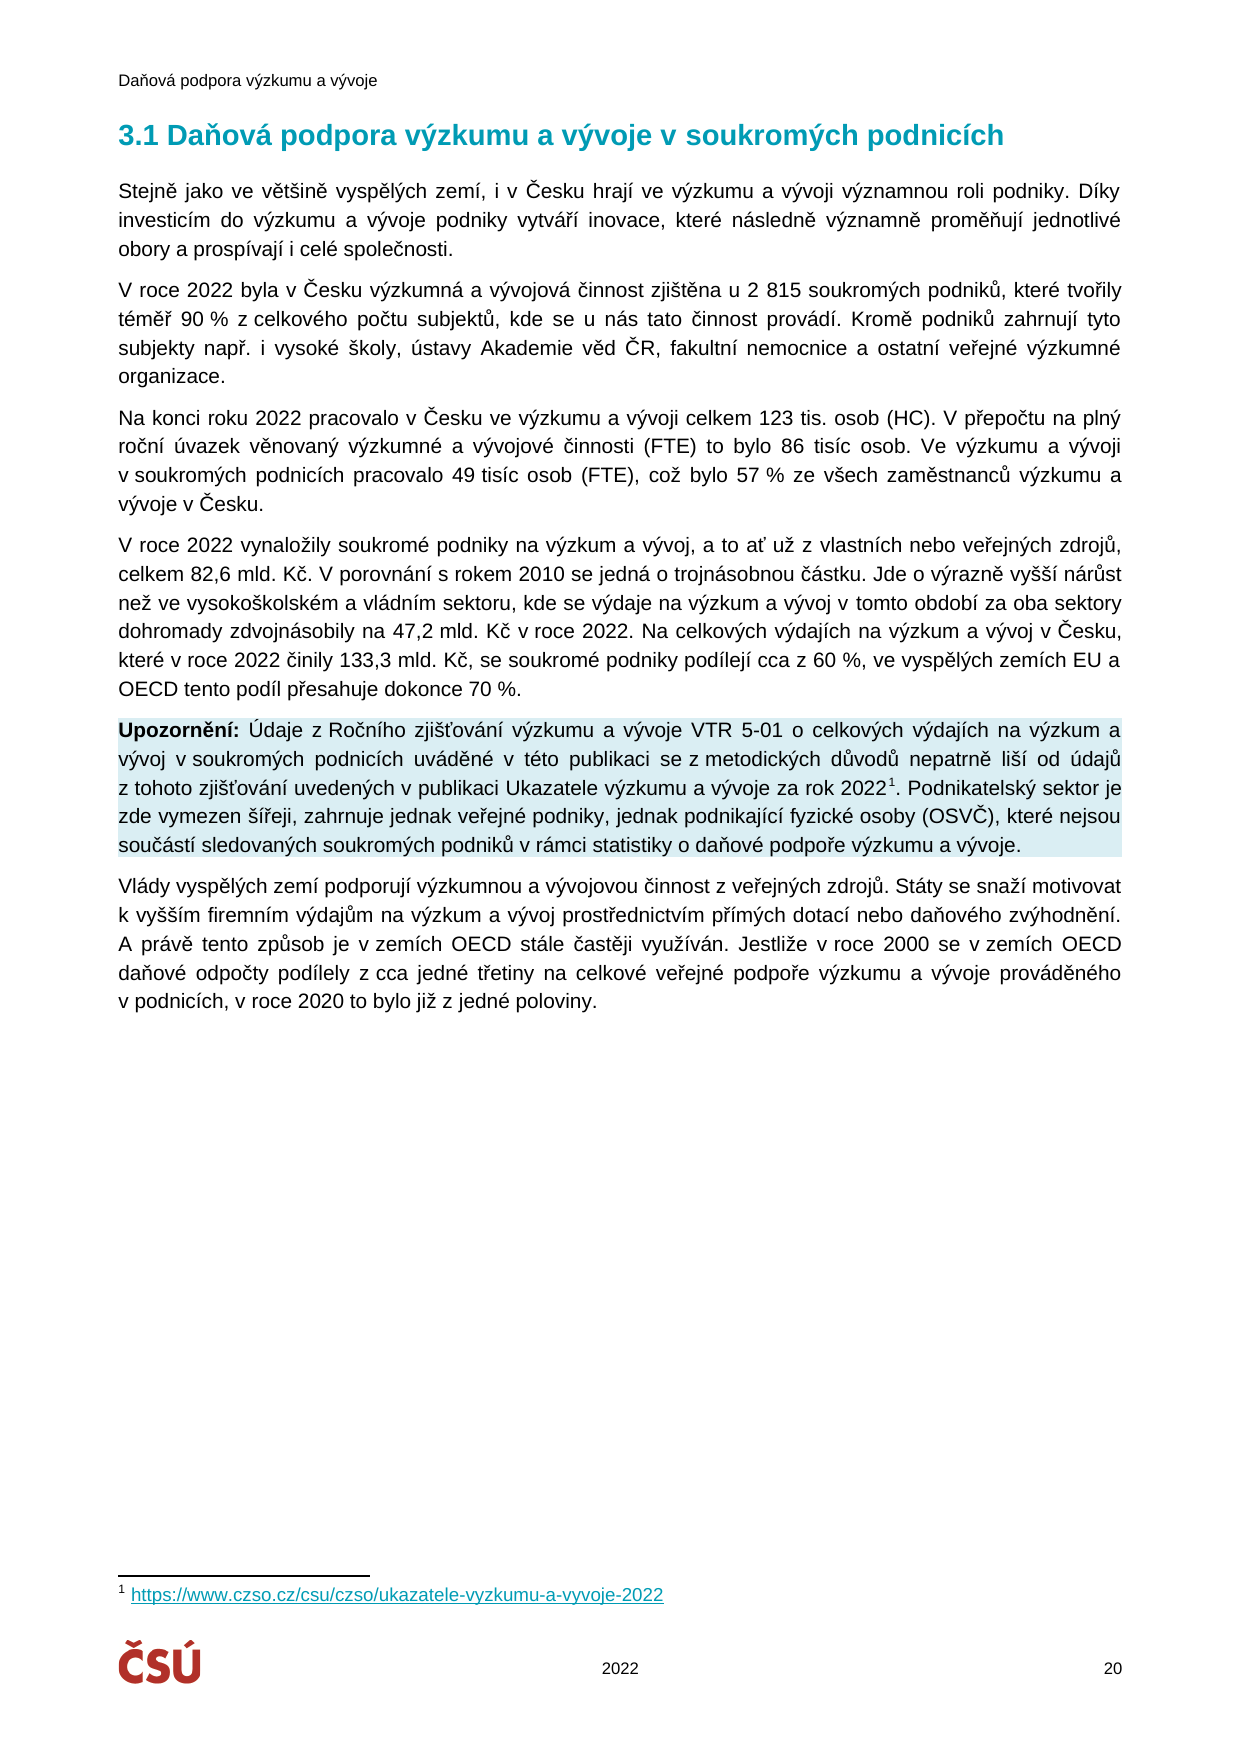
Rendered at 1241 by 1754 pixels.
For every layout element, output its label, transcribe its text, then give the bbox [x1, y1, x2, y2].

subtitle 3.1 Daňová podpora výzkumu a vývoje v soukromých podnicích [118, 118, 1122, 152]
text V roce 2022 byla v Česku výzkumná a vývojová činnost zjištěna u 2 815 soukromých podniků, které tvořily téměř 90 % z celkového počtu subjektů, kde se u nás tato činnost provádí. Kromě podniků zahrnují tyto subjekty např. i vysoké školy, ústavy Akademie věd ČR, fakultní nemocnice a ostatní veřejné výzkumné organizace. [118, 278, 1122, 388]
text Upozornění: Údaje z Ročního zjišťování výzkumu a vývoje VTR 5-01 o celkových výdajích na výzkum a vývoj v soukromých podnicích uváděné v této publikaci se z metodických důvodů nepatrně liší od údajů z tohoto zjišťování uvedených v publikaci Ukazatele výzkumu a vývoje za rok 2022. Podnikatelský sektor je zde vymezen šířeji, zahrnuje jednak veřejné podniky, jednak podnikající fyzické osoby (OSVČ), které nejsou součástí sledovaných soukromých podniků v rámci statistiky o daňové podpoře výzkumu a vývoje. [118, 718, 1122, 857]
picture [118, 1640, 200, 1684]
text V roce 2022 vynaložily soukromé podniky na výzkum a vývoj, a to ať už z vlastních nebo veřejných zdrojů, celkem 82,6 mld. Kč. V porovnání s rokem 2010 se jedná o trojnásobnou částku. Jde o výrazně vyšší nárůst než ve vysokoškolském a vládním sektoru, kde se výdaje na výzkum a vývoj v tomto období za oba sektory dohromady zdvojnásobily na 47,2 mld. Kč v roce 2022. Na celkových výdajích na výzkum a vývoj v Česku, které v roce 2022 činily 133,3 mld. Kč, se soukromé podniky podílejí cca z 60 %, ve vyspělých zemích EU a OECD tento podíl přesahuje dokonce 70 %. [118, 533, 1122, 701]
text Stejně jako ve většině vyspělých zemí, i v Česku hrají ve výzkumu a vývoji významnou roli podniky. Díky investicím do výzkumu a vývoje podniky vytváří inovace, které následně významně proměňují jednotlivé obory a prospívají i celé společnosti. [118, 179, 1122, 261]
text Vlády vyspělých zemí podporují výzkumnou a vývojovou činnost z veřejných zdrojů. Státy se snaží motivovat k vyšším firemním výdajům na výzkum a vývoj prostřednictvím přímých dotací nebo daňového zvýhodnění. A právě tento způsob je v zemích OECD stále častěji využíván. Jestliže v roce 2000 se v zemích OECD daňové odpočty podílely z cca jedné třetiny na celkové veřejné podpoře výzkumu a vývoje prováděného v podnicích, v roce 2020 to bylo již z jedné poloviny. [118, 874, 1122, 1013]
text Na konci roku 2022 pracovalo v Česku ve výzkumu a vývoji celkem 123 tis. osob (HC). V přepočtu na plný roční úvazek věnovaný výzkumné a vývojové činnosti (FTE) to bylo 86 tisíc osob. Ve výzkumu a vývoji v soukromých podnicích pracovalo 49 tisíc osob (FTE), což bylo 57 % ze všech zaměstnanců výzkumu a vývoje v Česku. [118, 405, 1122, 516]
